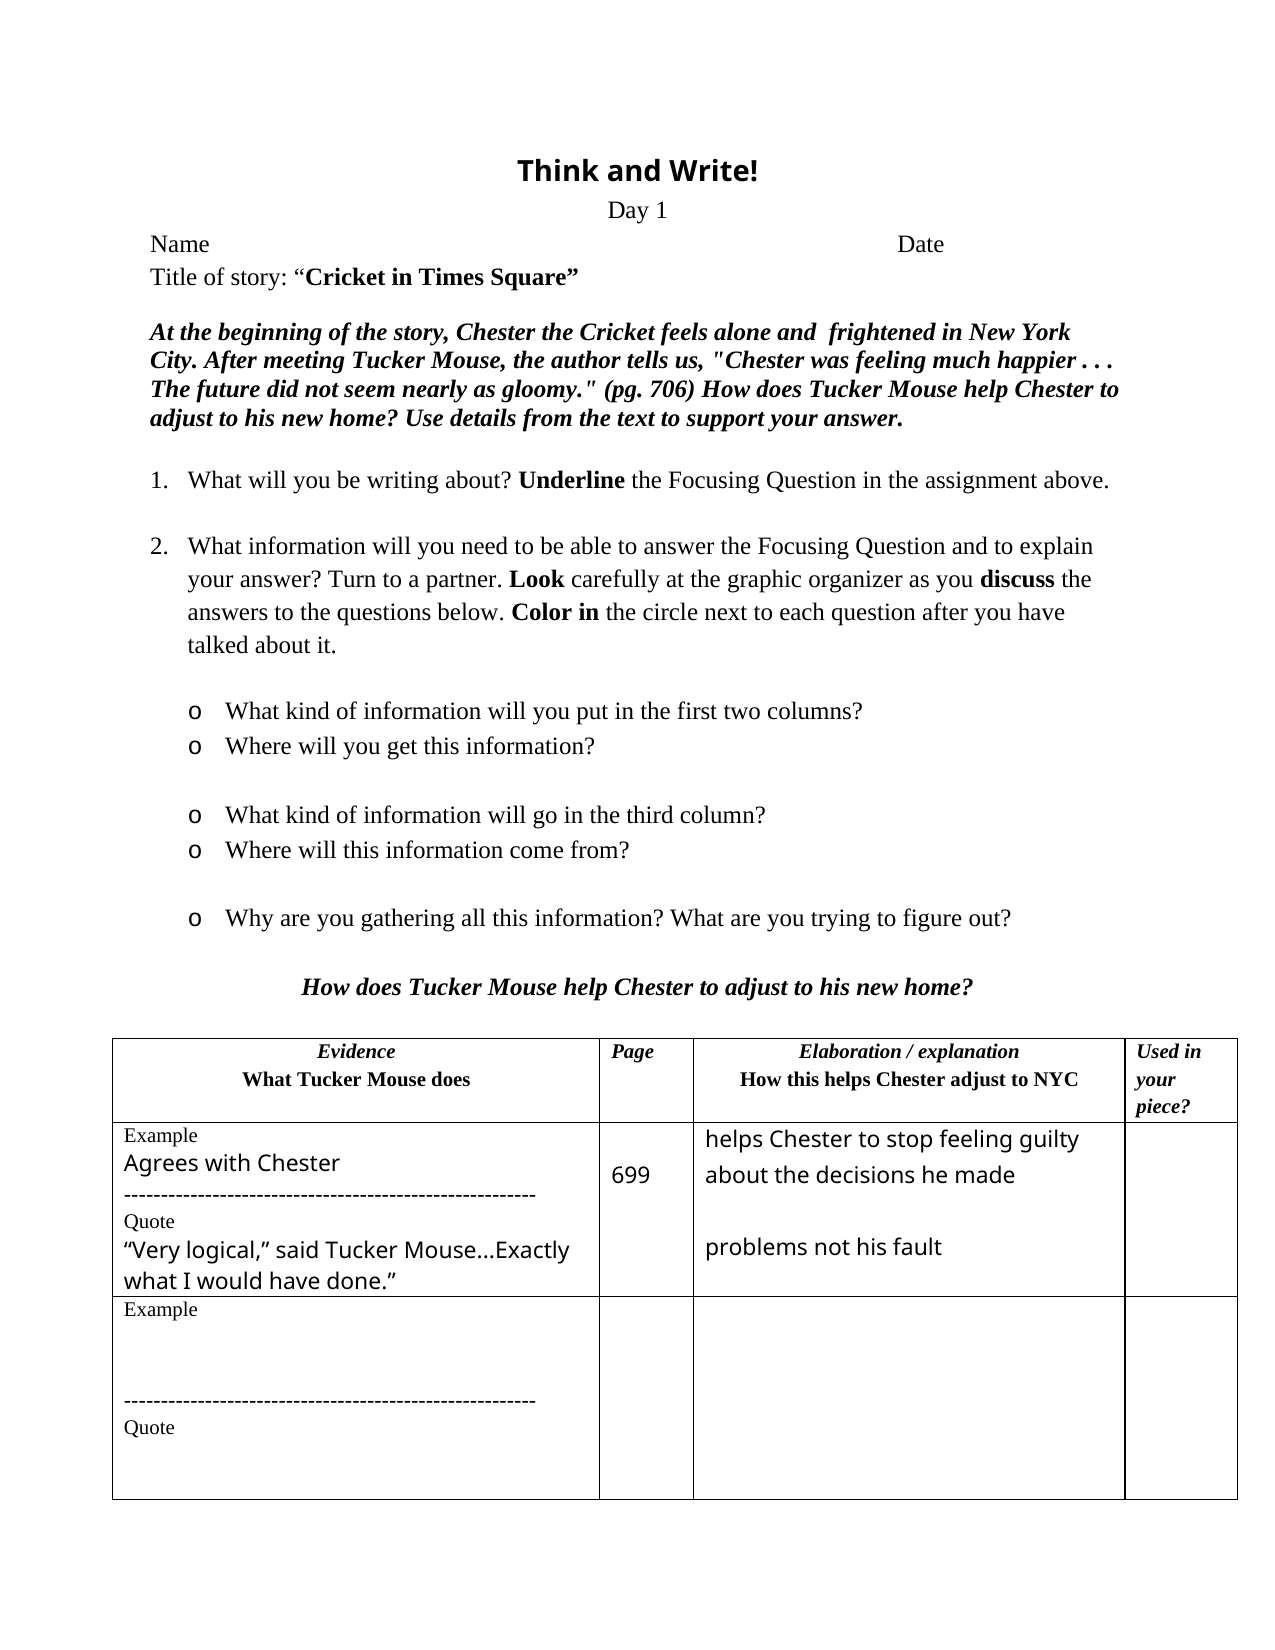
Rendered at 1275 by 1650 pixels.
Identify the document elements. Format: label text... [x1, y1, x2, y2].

table_cell 699 [600, 1123, 693, 1296]
text Title of story: “Cricket in Times Square” [150, 262, 1125, 290]
text Think and Write! [150, 150, 1125, 190]
table_cell [1126, 1297, 1237, 1499]
table_cell Example Agrees with Chester -------------------------------------------------------- Quote “Very logical,” said Tucker Mouse...Exactly what I would have done.” [113, 1123, 599, 1296]
text Name Date [150, 229, 1125, 257]
table_cell [600, 1297, 693, 1499]
list What kind of information will go in the third column? [187, 800, 1125, 831]
table_cell helps Chester to stop feeling guilty about the decisions he made problems not his fault [694, 1123, 1124, 1296]
list Where will this information come from? [187, 835, 1125, 866]
list Why are you gathering all this information? What are you trying to figure out? [187, 903, 1125, 934]
text At the beginning of the story, Chester the Cricket feels alone and frightened in New York City. After meeting Tucker Mouse, the author tells us, "Chester was feeling much happier . . . The future did not seem nearly as gloomy." (pg. 706) How does Tucker Mouse help Chester to adjust to his new home? Use details from the text to support your answer. [150, 317, 1125, 432]
list What will you be writing about? Underline the Focusing Question in the assignment above. [150, 465, 1125, 493]
table_header Page [600, 1039, 693, 1122]
text How does Tucker Mouse help Chester to adjust to his new home? [150, 972, 1125, 1001]
table_header Used in your piece? [1126, 1039, 1237, 1122]
table_cell [1126, 1123, 1237, 1296]
table_header Elaboration / explanation How this helps Chester adjust to NYC [694, 1039, 1124, 1122]
table_header Evidence What Tucker Mouse does [113, 1039, 599, 1122]
text Day 1 [150, 196, 1125, 224]
table_cell [694, 1297, 1124, 1499]
list What information will you need to be able to answer the Focusing Question and to explain your answer? Turn to a partner. Look carefully at the graphic organizer as you discuss the answers to the questions below. Color in the circle next to each question after you have talked about it. [150, 531, 1125, 658]
list Where will you get this information? [187, 731, 1125, 762]
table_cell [113, 1297, 599, 1499]
list What kind of information will you put in the first two columns? [187, 696, 1125, 727]
